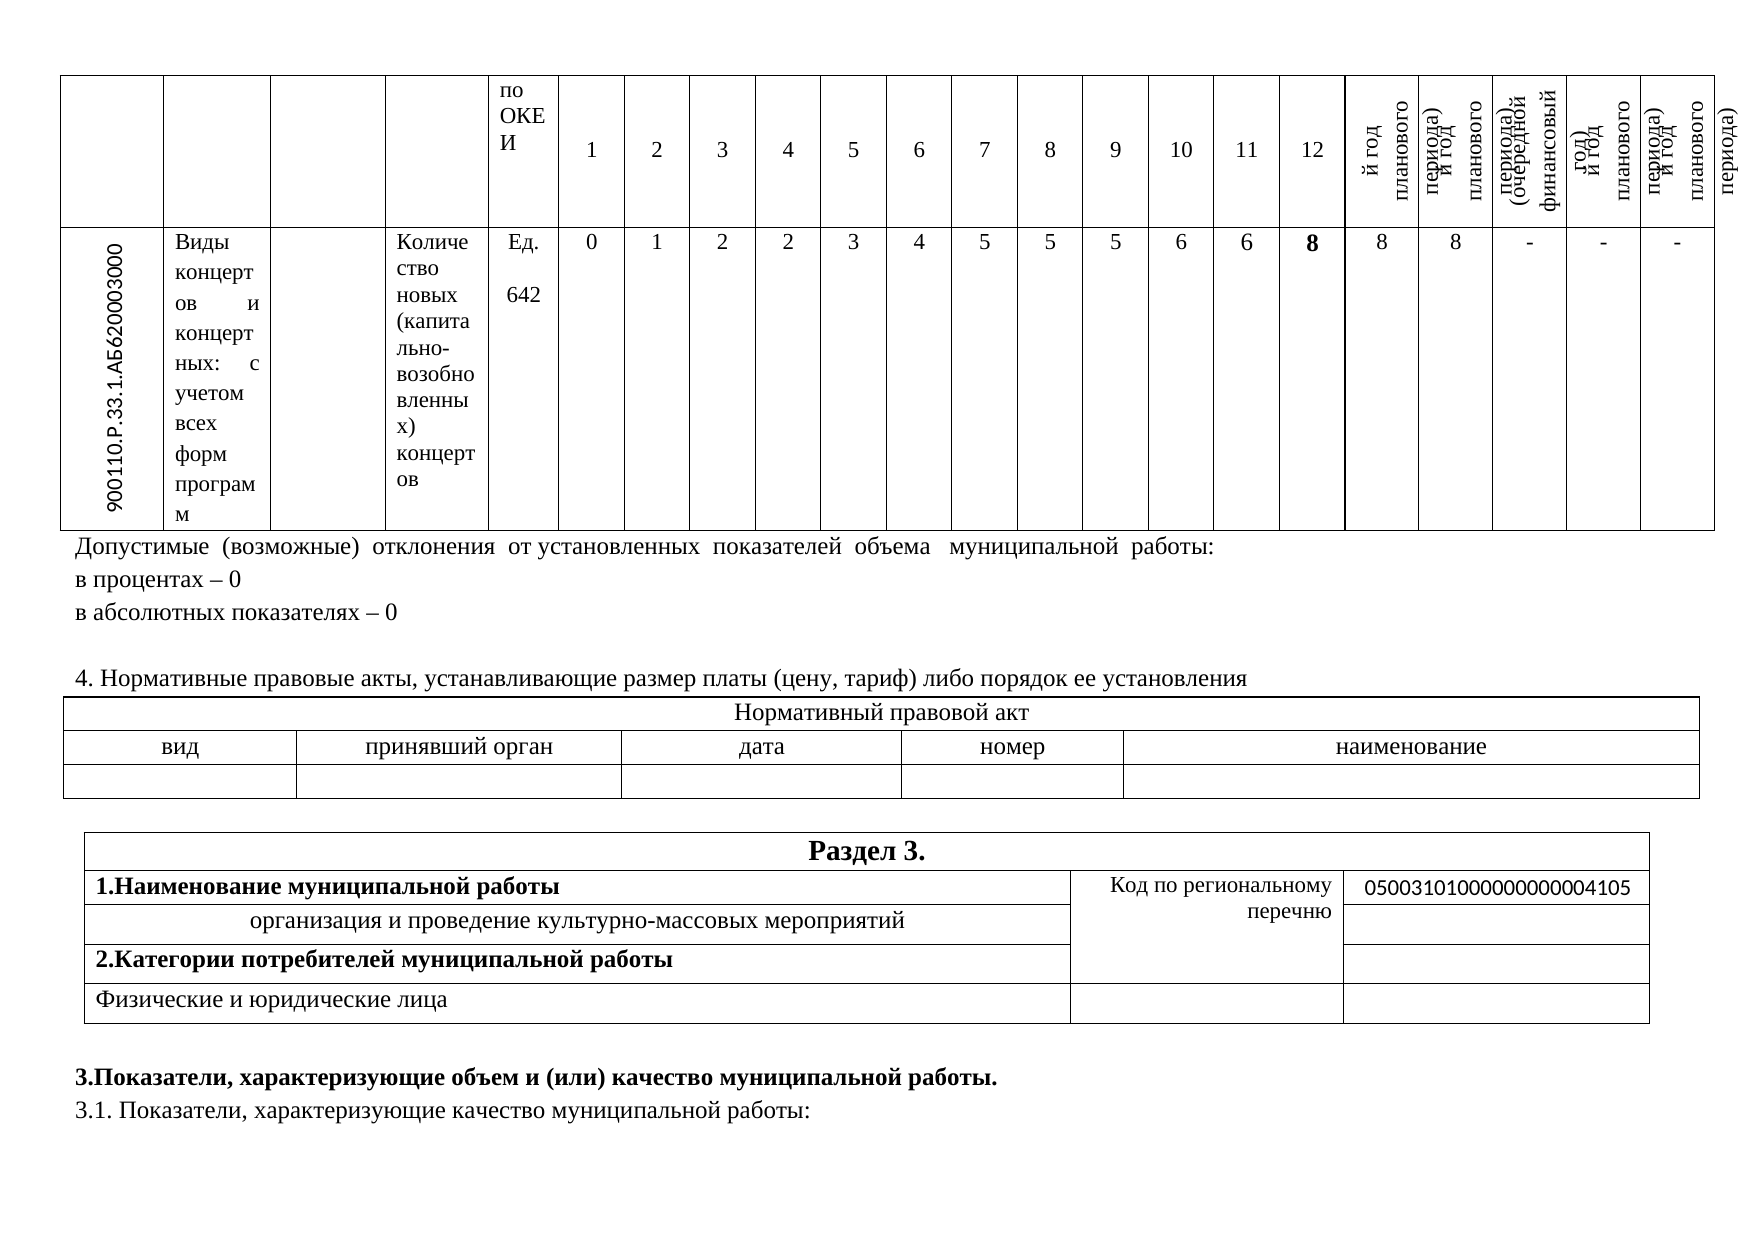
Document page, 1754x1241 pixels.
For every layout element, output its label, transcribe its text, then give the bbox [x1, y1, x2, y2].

table_cell 8 [1346, 228, 1418, 530]
table_cell 12 [1280, 76, 1344, 227]
table_cell 2 [625, 76, 689, 227]
text 3.Показатели, характеризующие объем и (или) качество муниципальной работы. [75, 1062, 1679, 1091]
text 3.1. Показатели, характеризующие качество муниципальной работы: [75, 1095, 1679, 1124]
table_cell 0 [559, 228, 624, 530]
table_cell Количество новых (капитально-возобновленных) концертов [386, 228, 488, 530]
table_cell 3 [690, 76, 755, 227]
table_cell - [1493, 228, 1566, 530]
table_cell [1344, 945, 1649, 983]
table_cell [271, 228, 385, 530]
table_cell 9 [1083, 76, 1148, 227]
table_cell организация и проведение культурно-массовых мероприятий [85, 905, 1070, 943]
table_cell [64, 765, 296, 798]
table_cell [1344, 871, 1649, 904]
table_cell 2 [756, 228, 820, 530]
table_cell Код по региональному перечню [1071, 871, 1343, 983]
table_cell 6 [1149, 228, 1213, 530]
table_cell 900110.Р.33.1.АБ620003000 [61, 228, 163, 530]
table_cell - [1567, 228, 1640, 530]
table_cell [1344, 905, 1649, 943]
table_cell 6 [1214, 228, 1279, 530]
text 4. Нормативные правовые акты, устанавливающие размер платы (цену, тариф) либо порядок ее установления [75, 663, 1679, 692]
table_cell Виды концертов и концертных: с учетом всех форм программ [164, 228, 270, 530]
text в абсолютных показателях – 0 [75, 597, 1679, 626]
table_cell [1419, 76, 1492, 227]
table_cell принявший орган [297, 731, 621, 764]
text Допустимые (возможные) отклонения от установленных показателей объема муниципальной работы: [75, 531, 1679, 560]
table_cell [1071, 984, 1343, 1023]
table_cell [622, 765, 901, 798]
table_cell номер [902, 731, 1123, 764]
table_cell [1124, 765, 1699, 798]
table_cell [1641, 76, 1714, 227]
table_cell вид [64, 731, 296, 764]
table_cell 2 [690, 228, 755, 530]
table_cell наименование [1124, 731, 1699, 764]
text в процентах – 0 [75, 564, 1679, 593]
table_cell 5 [952, 228, 1017, 530]
table_cell [1344, 984, 1649, 1023]
table_cell 1 [559, 76, 624, 227]
table_cell 8 [1018, 76, 1082, 227]
table_cell 10 [1149, 76, 1213, 227]
table_cell 3 [821, 228, 886, 530]
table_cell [1567, 76, 1640, 227]
table_cell 1 [625, 228, 689, 530]
table_cell [902, 765, 1123, 798]
table_cell дата [622, 731, 901, 764]
table_cell 4 [756, 76, 820, 227]
table_cell 1.Наименование муниципальной работы [85, 871, 1070, 904]
table_cell 7 [952, 76, 1017, 227]
table_cell 2.Категории потребителей муниципальной работы [85, 945, 1070, 983]
table_cell 5 [1018, 228, 1082, 530]
table_cell Ед. 642 [489, 228, 558, 530]
table_cell 11 [1214, 76, 1279, 227]
table_cell - [1641, 228, 1714, 530]
table_cell Физические и юридические лица [85, 984, 1070, 1023]
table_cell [386, 76, 488, 227]
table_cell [1346, 76, 1418, 227]
table_header Нормативный правовой акт [64, 698, 1699, 730]
table_cell [297, 765, 621, 798]
table_cell 8 [1419, 228, 1492, 530]
table_cell 5 [1083, 228, 1148, 530]
table_cell 4 [887, 228, 951, 530]
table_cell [489, 76, 558, 227]
table_header Раздел 3. [85, 833, 1649, 870]
table_cell 8 [1280, 228, 1344, 530]
table_cell 6 [887, 76, 951, 227]
table_cell 5 [821, 76, 886, 227]
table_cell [1493, 76, 1566, 227]
